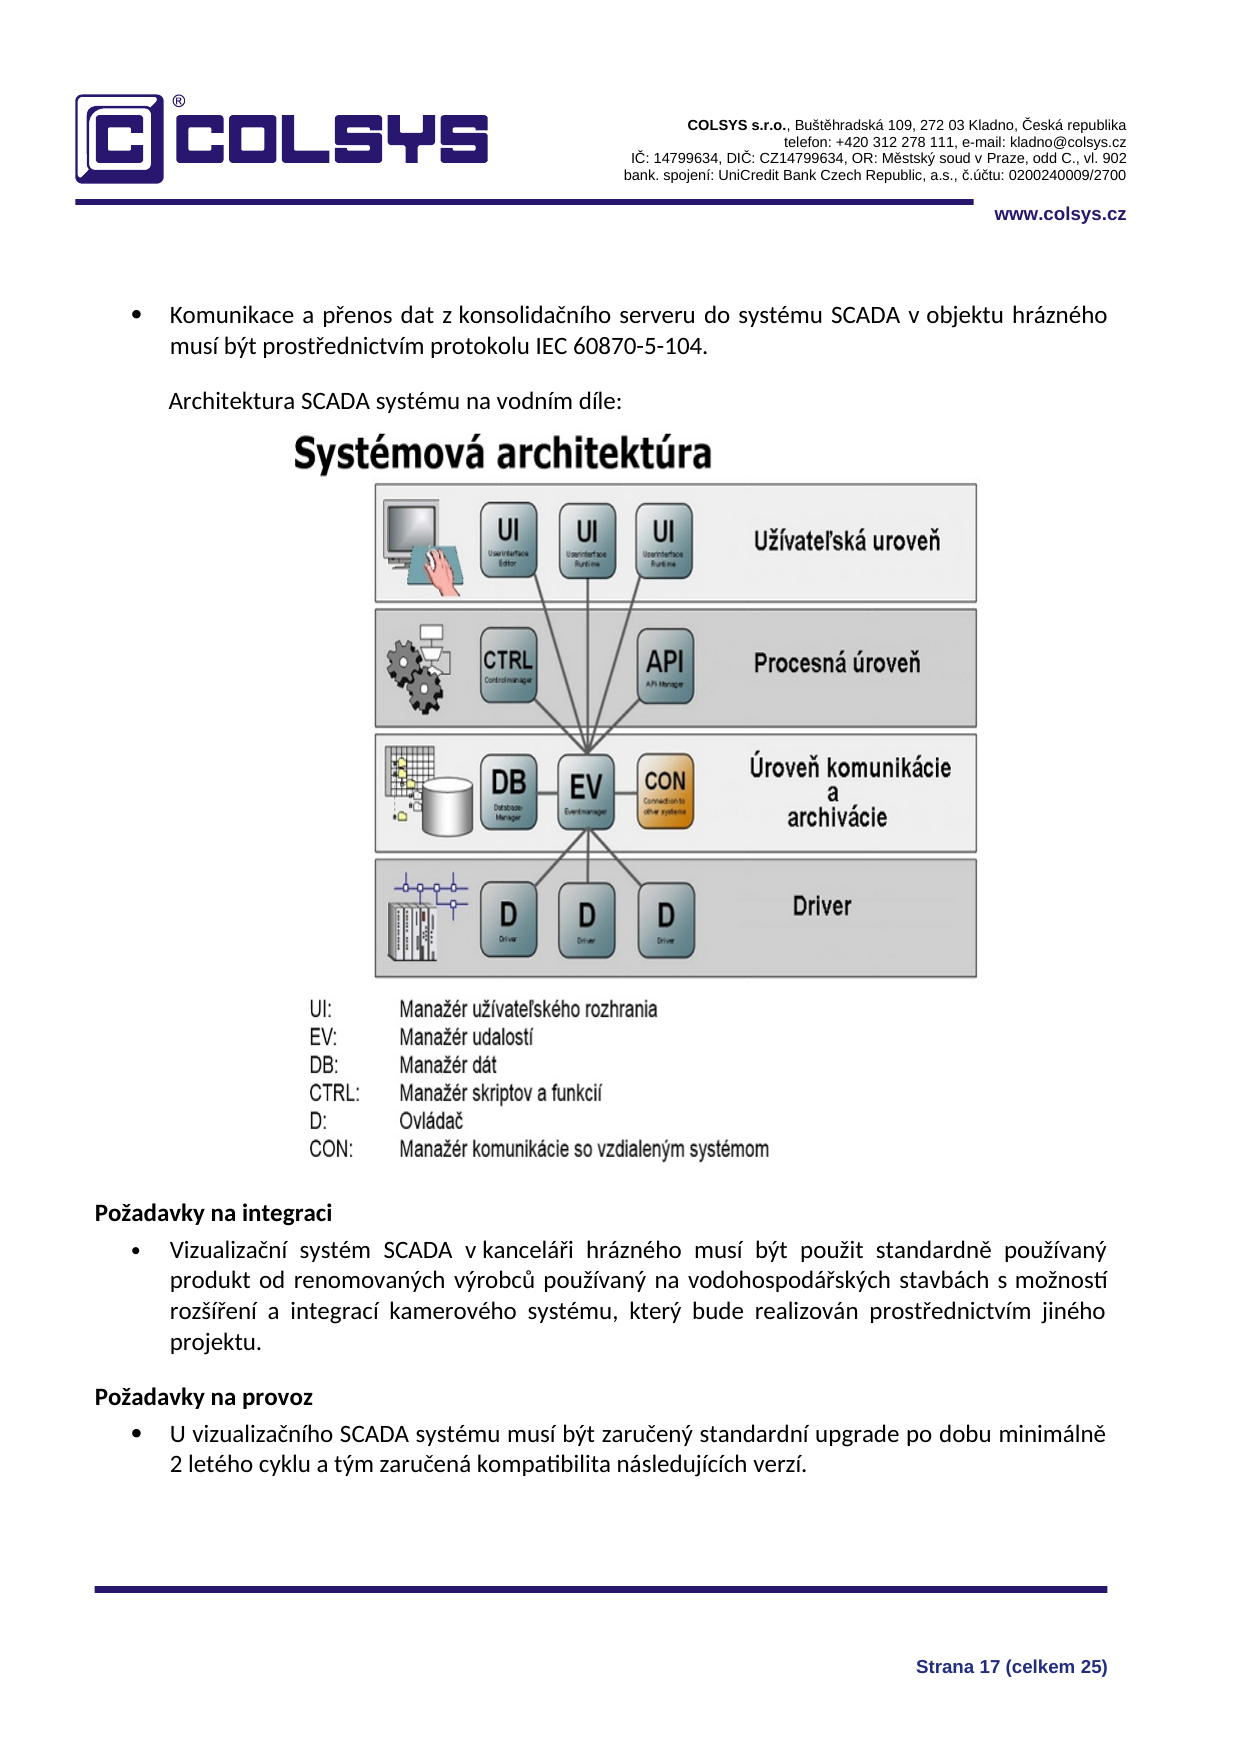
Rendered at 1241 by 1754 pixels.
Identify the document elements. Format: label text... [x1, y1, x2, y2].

text Požadavky na provoz [94, 1381, 1107, 1412]
list Vizualizační systém SCADA v kanceláři hrázného musí být použit standardně používaný produkt od renomovaných výrobců používaný na vodohospodářských stavbách s možností rozšíření a integrací kamerového systému, který bude realizován prostřednictvím jiného projektu. [132, 1234, 1107, 1356]
list Komunikace a přenos dat z konsolidačního serveru do systému SCADA v objektu hrázného musí být prostřednictvím protokolu IEC 60870-5-104. [132, 299, 1107, 361]
list U vizualizačního SCADA systému musí být zaručený standardní upgrade po dobu minimálně 2 letého cyklu a tým zaručená kompatibilita následujících verzí. [132, 1418, 1107, 1479]
picture [263, 422, 1014, 1173]
text Požadavky na integraci [94, 1197, 1107, 1228]
text Architektura SCADA systému na vodním díle: [168, 386, 1107, 416]
